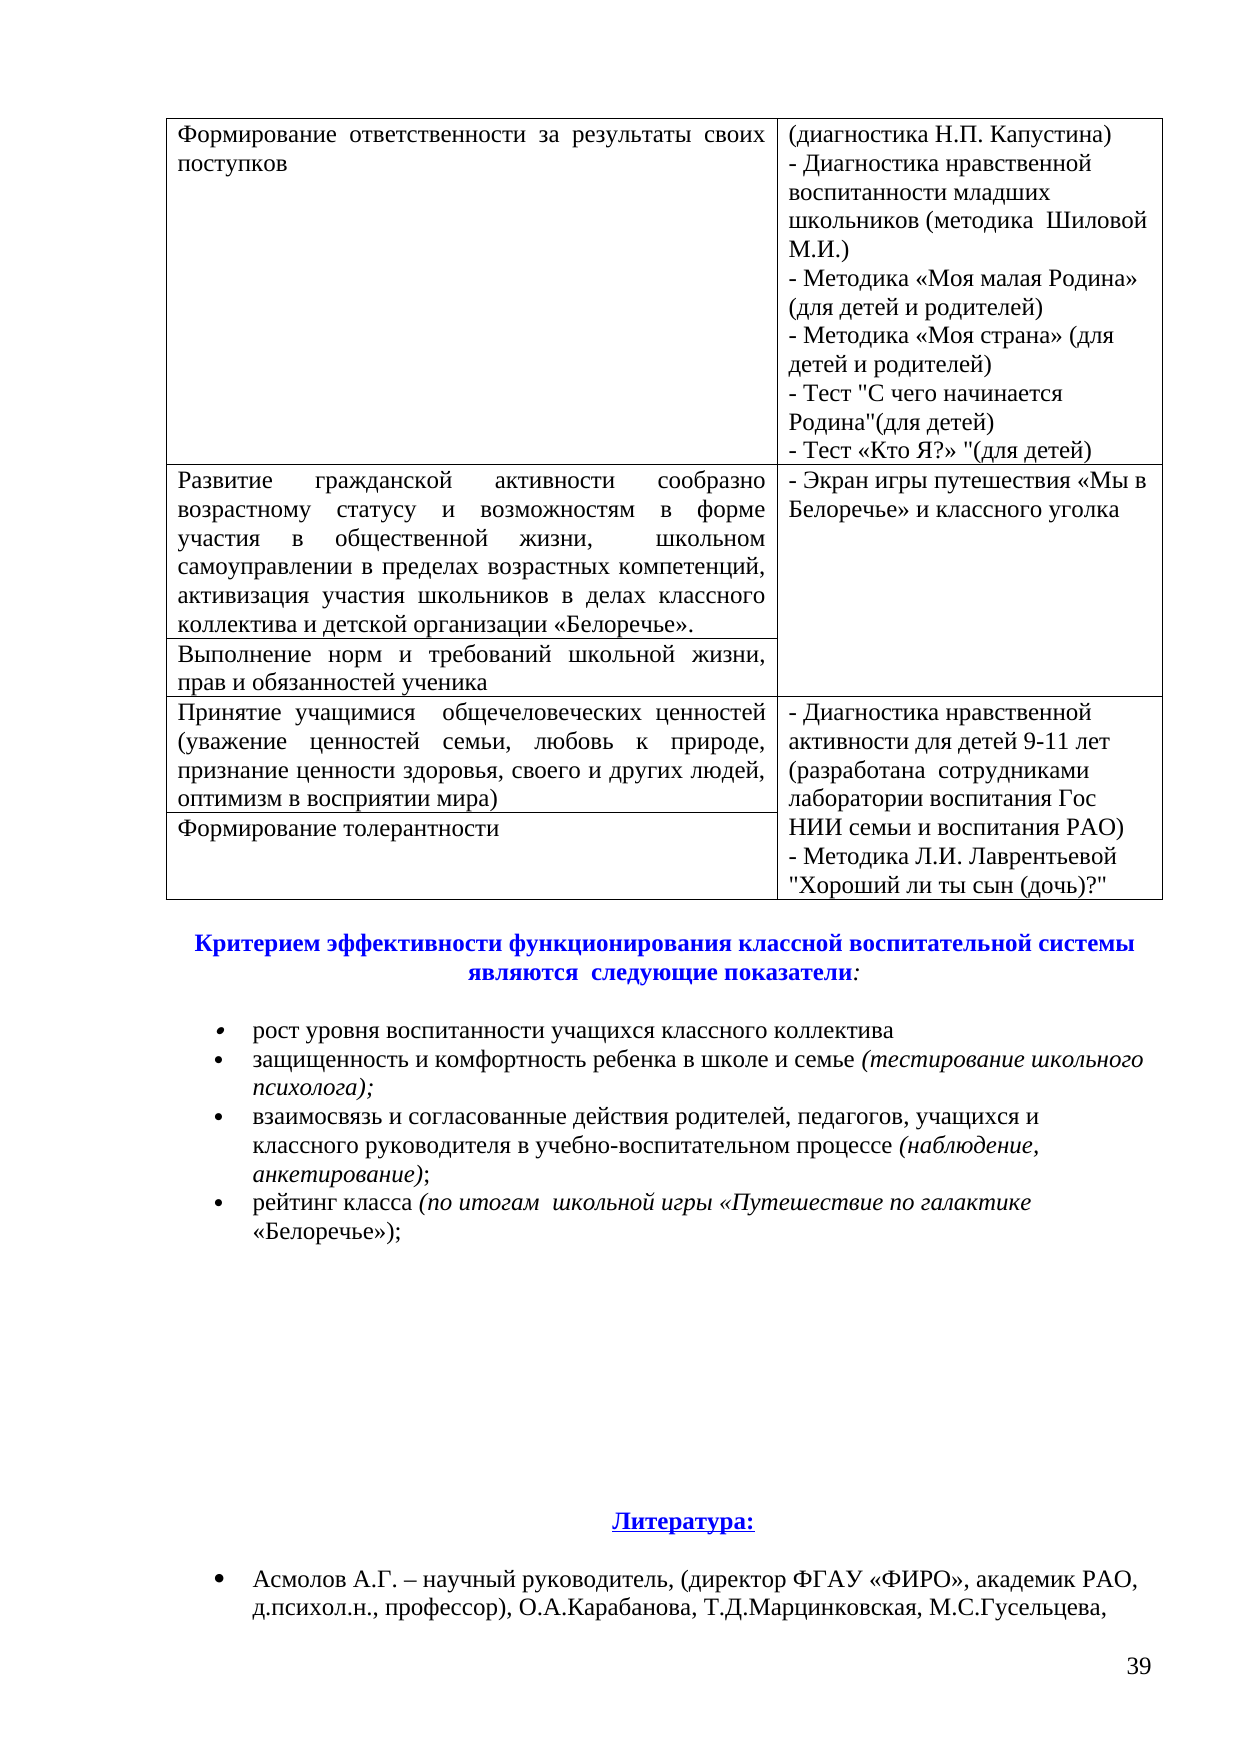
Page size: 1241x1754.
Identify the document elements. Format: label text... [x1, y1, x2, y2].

list взаимосвязь и согласованные действия родителей, педагогов, учащихся и классного руководителя в учебно-воспитательном процессе (наблюдение, анкетирование); [215, 1101, 1152, 1187]
table_cell Формирование толерантности [167, 813, 777, 898]
list рейтинг класса (по итогам школьной игры «Путешествие по галактике «Белоречье»); [215, 1187, 1152, 1245]
text Литература: [215, 1506, 1152, 1534]
text являются следующие показатели: [177, 957, 1152, 986]
list рост уровня воспитанности учащихся классного коллектива [215, 1015, 1152, 1044]
table_cell Принятие учащимися общечеловеческих ценностей (уважение ценностей семьи, любовь к природе, признание ценности здоровья, своего и других людей, оптимизм в восприятии мира) [167, 697, 777, 812]
table_cell Развитие гражданской активности сообразно возрастному статусу и возможностям в форме участия в общественной жизни, школьном самоуправлении в пределах возрастных компетенций, активизация участия школьников в делах классного коллектива и детской организации «Белоречье». [167, 465, 777, 638]
table_cell Выполнение норм и требований школьной жизни, прав и обязанностей ученика [167, 639, 777, 696]
text Критерием эффективности функционирования классной воспитательной системы [177, 928, 1152, 957]
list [215, 1564, 1152, 1621]
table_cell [778, 119, 1162, 464]
list защищенность и комфортность ребенка в школе и семье (тестирование школьного психолога); [215, 1044, 1152, 1101]
table_cell - Экран игры путешествия «Мы в Белоречье» и классного уголка [778, 465, 1162, 696]
table_cell Формирование ответственности за результаты своих поступков [167, 119, 777, 464]
table_cell - Диагностика нравственной активности для детей 9-11 лет (разработана сотрудниками лаборатории воспитания Гос НИИ семьи и воспитания РАО) - Методика Л.И. Лаврентьевой "Хороший ли ты сын (дочь)?" [778, 697, 1162, 898]
